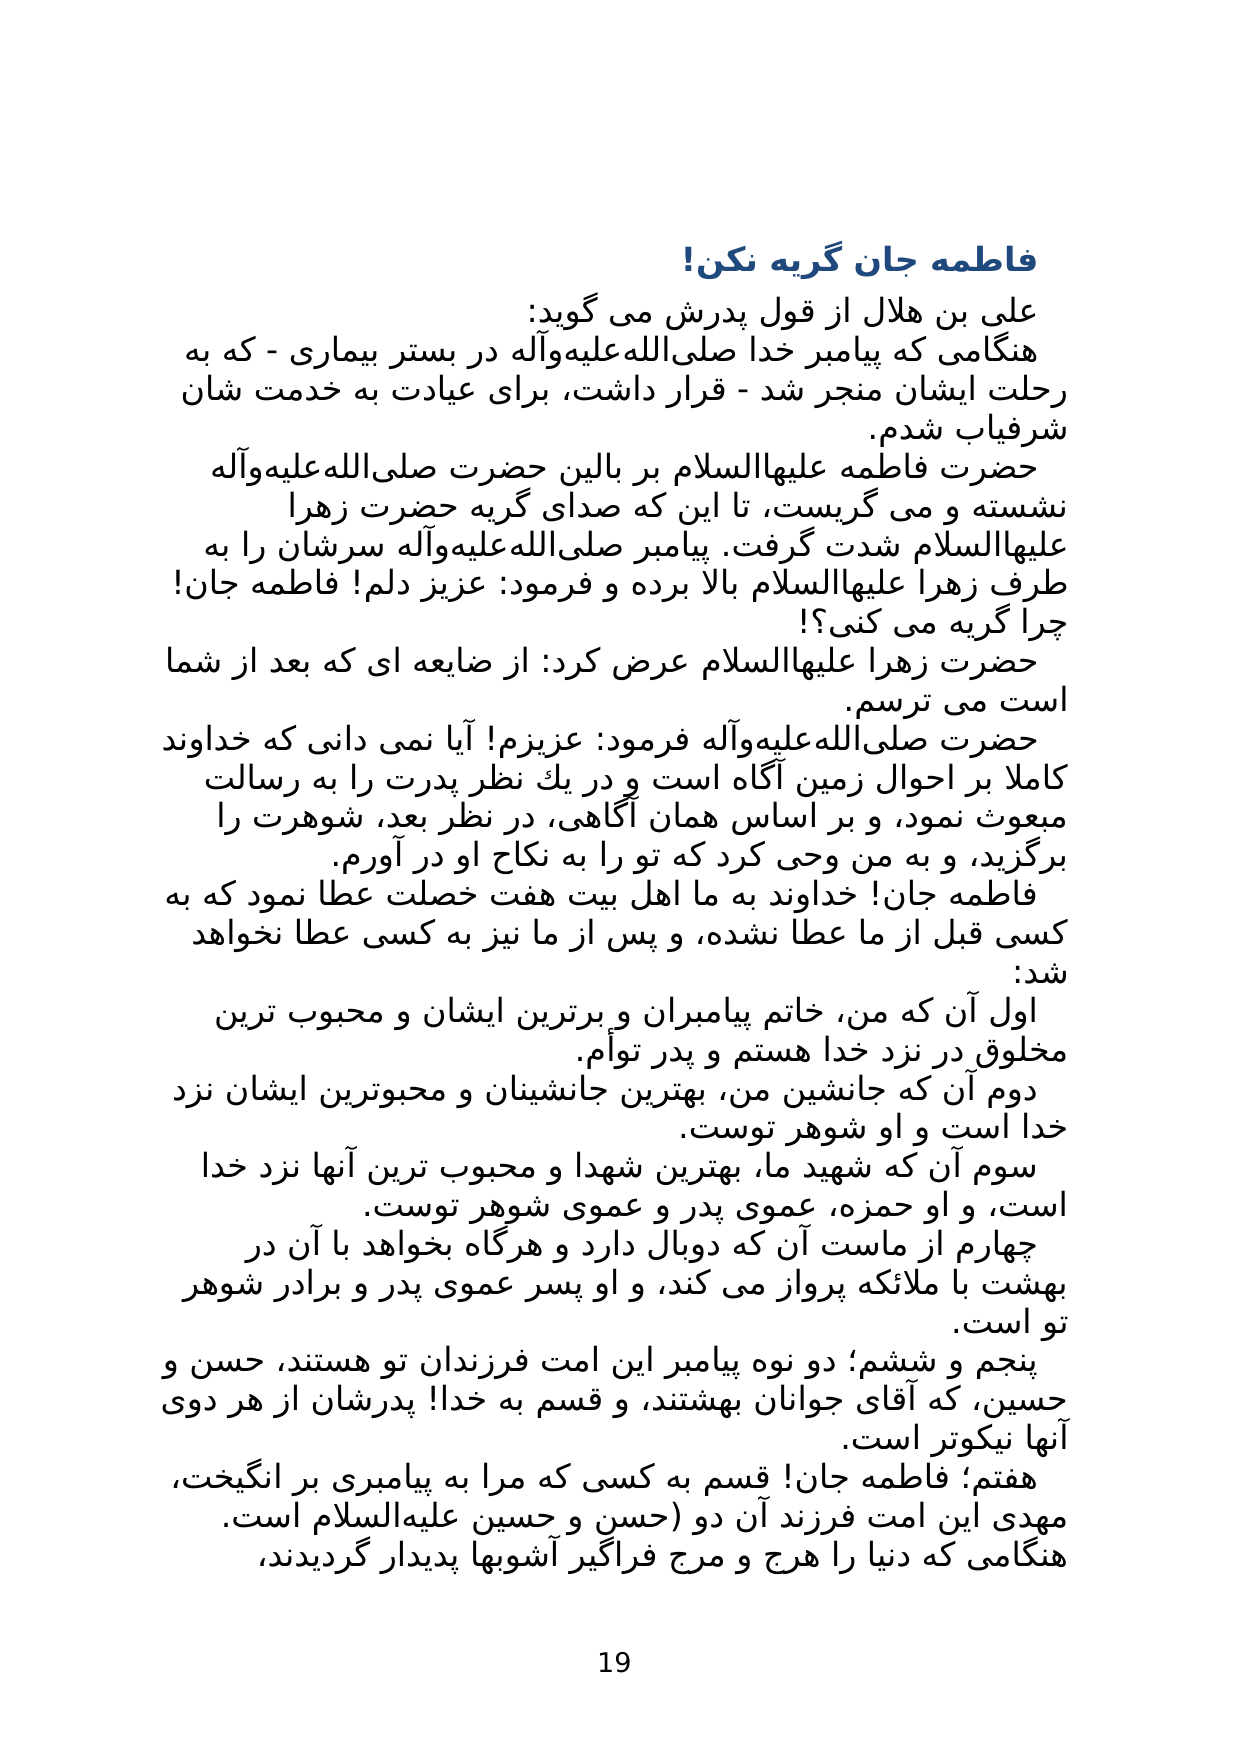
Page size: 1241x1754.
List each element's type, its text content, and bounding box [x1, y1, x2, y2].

text دوم آن كه جانشين من، بهترين جانشينان و محبوترين ايشان نزد خدا است و او شوهر توست. [159, 1069, 1069, 1147]
text پنجم و ششم؛ دو نوه پيامبر اين امت فرزندان تو هستند، حسن و حسين، كه آقاى جوانان بهشتند، و قسم به خدا! پدرشان از هر دوى آنها نيكوتر است. [159, 1341, 1069, 1457]
text على بن هلال از قول پدرش مى گويد: [159, 292, 1069, 331]
text هنگامى كه پيامبر خدا صلى‌الله‌عليه‌وآله در بستر بيمارى - كه به رحلت ايشان منجر شد - قرار داشت، براى عيادت به خدمت شان شرفياب شدم. [159, 331, 1069, 447]
text فاطمه جان! خداوند به ما اهل بيت هفت خصلت عطا نمود كه به كسى قبل از ما عطا نشده، و پس از ما نيز به كسى عطا نخواهد شد: [159, 875, 1069, 991]
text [159, 1457, 1069, 1574]
subtitle فاطمه جان گريه نكن! [159, 241, 1069, 279]
text اول آن كه من، خاتم پيامبران و برترين ايشان و محبوب ترين مخلوق در نزد خدا هستم و پدر توأم. [159, 991, 1069, 1069]
text حضرت فاطمه عليها‌السلام بر بالين حضرت صلى‌الله‌عليه‌وآله نشسته و مى گريست، تا اين كه صداى گريه حضرت زهرا عليها‌السلام شدت گرفت. پيامبر صلى‌الله‌عليه‌وآله سرشان را به طرف زهرا عليها‌السلام بالا برده و فرمود: عزيز دلم! فاطمه جان! چرا گريه مى كنى؟! [159, 447, 1069, 642]
text حضرت صلى‌الله‌عليه‌وآله فرمود: عزيزم! آيا نمى دانى كه خداوند كاملا بر احوال زمين آگاه است و در يك نظر پدرت را به رسالت مبعوث نمود، و بر اساس همان آگاهى، در نظر بعد، شوهرت را برگزيد، و به من وحى كرد كه تو را به نكاح او در آورم. [159, 719, 1069, 875]
text چهارم از ماست آن كه دوبال دارد و هرگاه بخواهد با آن در بهشت با ملائكه پرواز مى كند، و او پسر عموى پدر و برادر شوهر تو است. [159, 1224, 1069, 1341]
text سوم آن كه شهيد ما، بهترين شهدا و محبوب ترين آنها نزد خدا است، و او حمزه، عموى پدر و عموى شوهر توست. [159, 1147, 1069, 1224]
text حضرت زهرا عليها‌السلام عرض كرد: از ضايعه اى كه بعد از شما است مى ترسم. [159, 642, 1069, 719]
